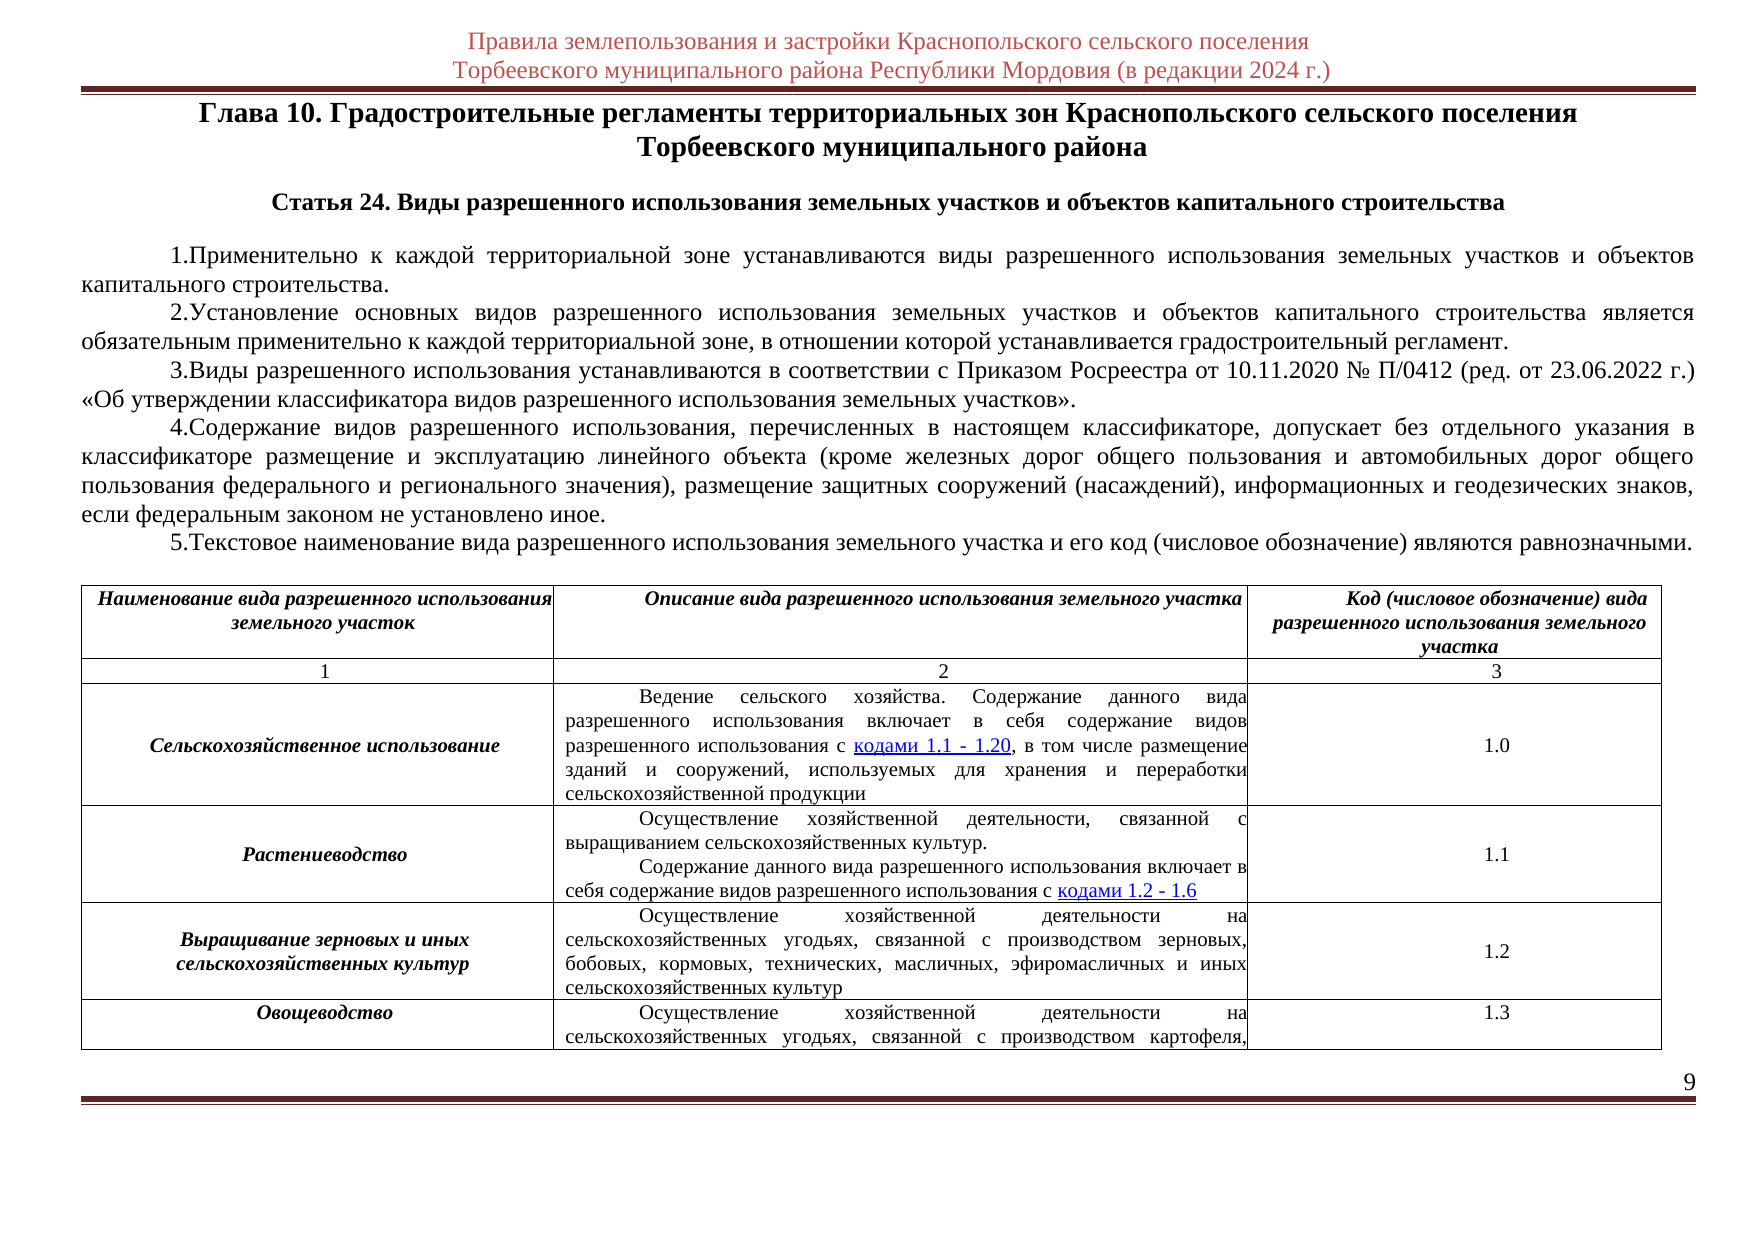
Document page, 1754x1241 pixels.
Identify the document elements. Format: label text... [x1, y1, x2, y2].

table_cell Выращивание зерновых и иных сельскохозяйственных культур [82, 903, 553, 999]
table_cell 1 [82, 659, 553, 683]
table_cell Растениеводство [82, 806, 553, 902]
table_cell 2 [554, 659, 1247, 683]
table_cell Ведение сельского хозяйства. Содержание данного вида разрешенного использования включает в себя содержание видов разрешенного использования с кодами 1.1 - 1.20, в том числе размещение зданий и сооружений, используемых для хранения и переработки сельскохозяйственной продукции [554, 684, 1247, 805]
table_cell 1.1 [1248, 806, 1661, 902]
table_cell 1.2 [1248, 903, 1661, 999]
table_cell 1.0 [1248, 684, 1661, 805]
text Статья 24. Виды разрешенного использования земельных участков и объектов капитального строительства [81, 191, 1696, 216]
table_cell Сельскохозяйственное использование [82, 684, 553, 805]
subtitle Глава 10. Градостроительные регламенты территориальных зон Краснопольского сельского поселения [81, 95, 1696, 129]
text 1.Применительно к каждой территориальной зоне устанавливаются виды разрешенного использования земельных участков и объектов капитального строительства. [81, 240, 1696, 297]
text 2.Установление основных видов разрешенного использования земельных участков и объектов капитального строительства является обязательным применительно к каждой территориальной зоне, в отношении которой устанавливается градостроительный регламент. [81, 297, 1696, 355]
table_cell 1.3 [1248, 1000, 1661, 1048]
subtitle Торбеевского муниципального района [81, 129, 1696, 162]
table_header Описание вида разрешенного использования земельного участка [554, 586, 1247, 658]
table_header Код (числовое обозначение) вида разрешенного использования земельного участка [1248, 586, 1661, 658]
text 5.Текстовое наименование вида разрешенного использования земельного участка и его код (числовое обозначение) являются равнозначными. [81, 527, 1696, 556]
table_cell Овощеводство [82, 1000, 553, 1048]
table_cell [554, 1000, 1247, 1048]
table_cell Осуществление хозяйственной деятельности на сельскохозяйственных угодьях, связанной с производством зерновых, бобовых, кормовых, технических, масличных, эфиромасличных и иных сельскохозяйственных культур [554, 903, 1247, 999]
text 4.Содержание видов разрешенного использования, перечисленных в настоящем классификаторе, допускает без отдельного указания в классификаторе размещение и эксплуатацию линейного объекта (кроме железных дорог общего пользования и автомобильных дорог общего пользования федерального и регионального значения), размещение защитных сооружений (насаждений), информационных и геодезических знаков, если федеральным законом не установлено иное. [81, 412, 1696, 527]
table_header Наименование вида разрешенного использования земельного участок [82, 586, 553, 658]
table_cell 3 [1248, 659, 1661, 683]
table_cell Осуществление хозяйственной деятельности, связанной с выращиванием сельскохозяйственных культур. Содержание данного вида разрешенного использования включает в себя содержание видов разрешенного использования с кодами 1.2 - 1.6 [554, 806, 1247, 902]
text 3.Виды разрешенного использования устанавливаются в соответствии с Приказом Росреестра от 10.11.2020 № П/0412 (ред. от 23.06.2022 г.) «Об утверждении классификатора видов разрешенного использования земельных участков». [81, 355, 1696, 412]
